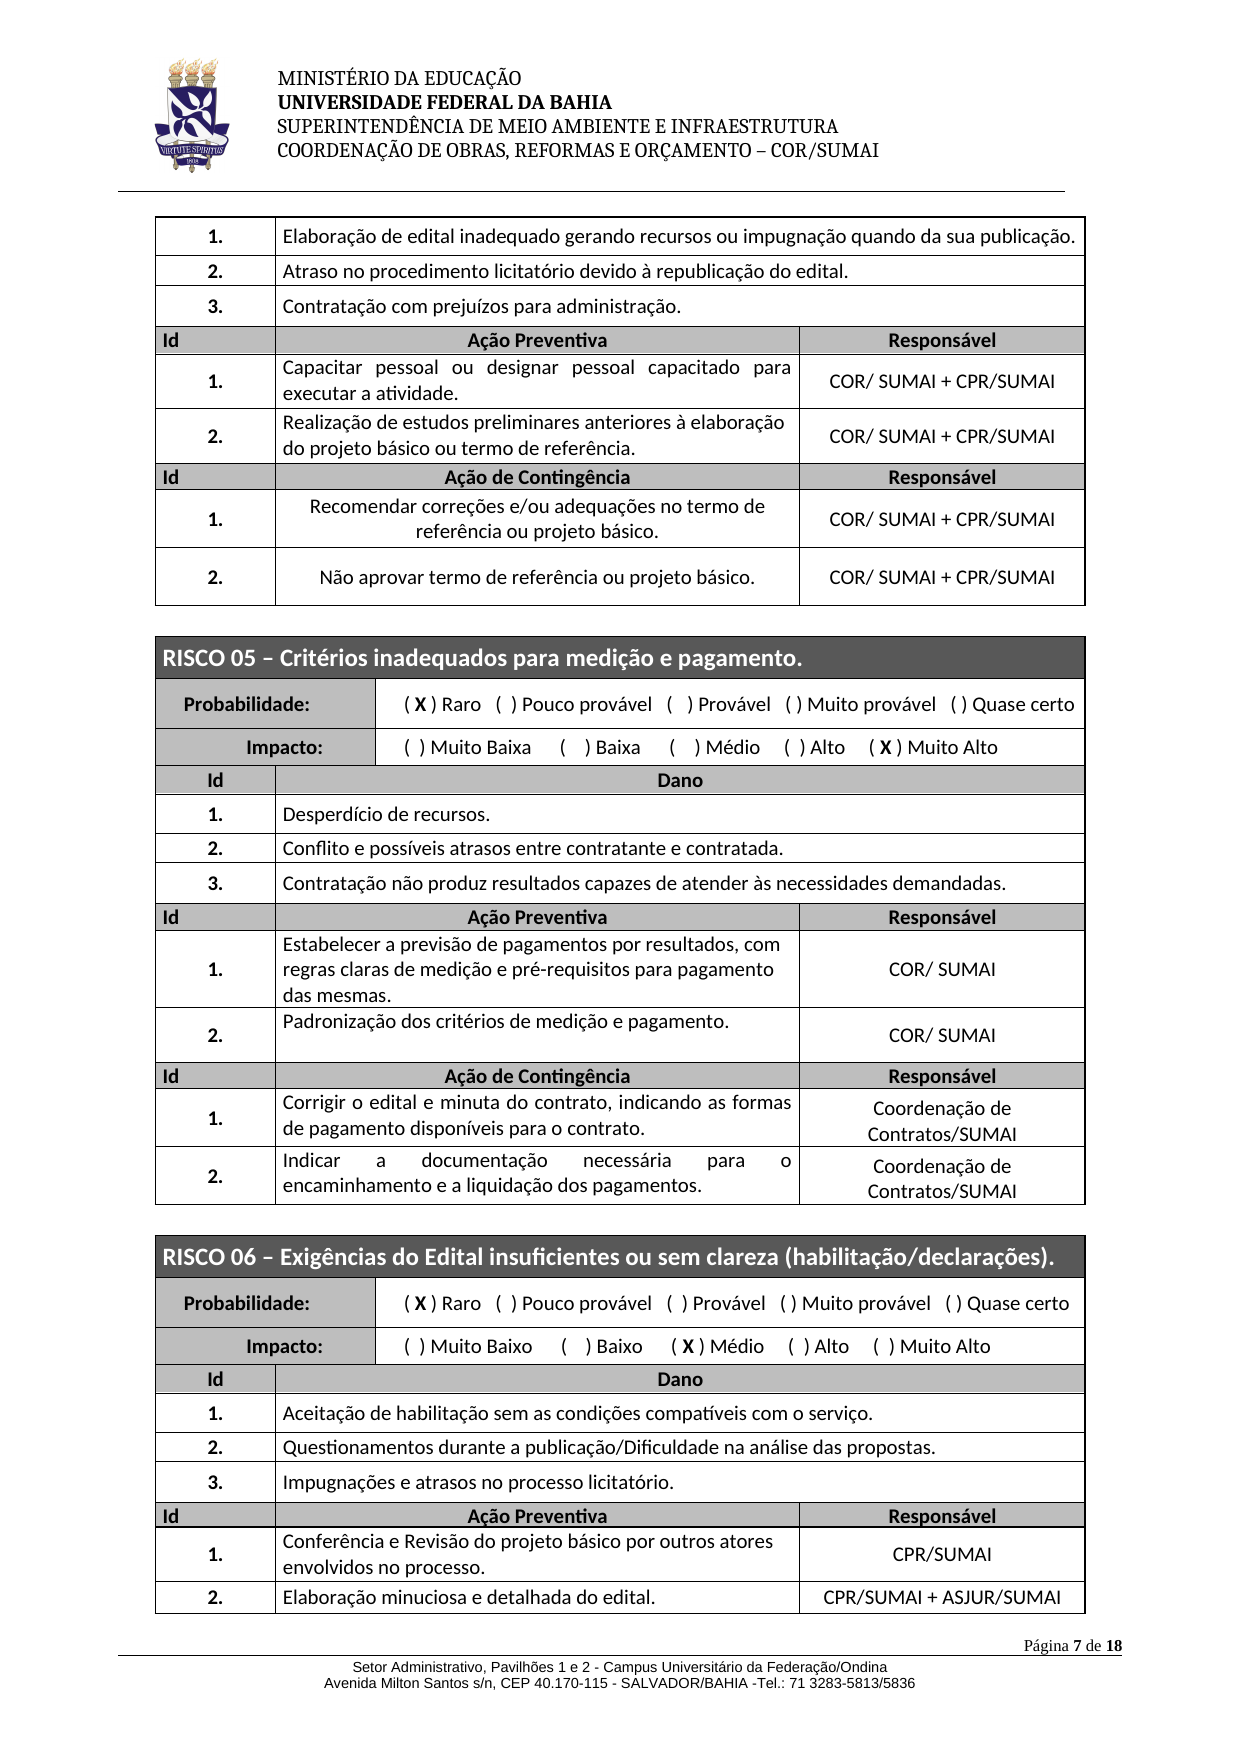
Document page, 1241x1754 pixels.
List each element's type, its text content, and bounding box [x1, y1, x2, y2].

table_cell 2. [156, 409, 275, 463]
table_cell 1. [156, 218, 275, 255]
table_cell Realização de estudos preliminares anteriores à elaboração do projeto básico ou termo de referência. [276, 409, 799, 463]
table_cell ( X ) Raro ( ) Pouco provável ( ) Provável ( ) Muito provável ( ) Quase certo [376, 1278, 1084, 1327]
table_cell ( ) Muito Baixo ( ) Baixo ( X ) Médio ( ) Alto ( ) Muito Alto [376, 1328, 1084, 1364]
table_cell COR/ SUMAI + CPR/SUMAI [800, 409, 1084, 463]
table_cell Probabilidade: [156, 679, 375, 728]
table_cell CPR/SUMAI [800, 1528, 1084, 1581]
table_cell Id [156, 904, 275, 930]
table_cell 1. [156, 490, 275, 547]
table_cell 2. [156, 834, 275, 862]
table_cell 2. [156, 548, 275, 605]
table_cell Elaboração de edital inadequado gerando recursos ou impugnação quando da sua publicação. [276, 218, 1084, 255]
table_cell Responsável [800, 327, 1084, 353]
table_cell 1. [156, 1528, 275, 1581]
table_cell Id [156, 464, 275, 489]
table_cell Coordenação de Contratos/SUMAI [800, 1089, 1084, 1146]
table_cell Ação Preventiva [276, 327, 799, 353]
table_cell Corrigir o edital e minuta do contrato, indicando as formas de pagamento disponíveis para o contrato. [276, 1089, 799, 1146]
table_cell ( ) Muito Baixa ( ) Baixa ( ) Médio ( ) Alto ( X ) Muito Alto [376, 729, 1084, 765]
table_cell Recomendar correções e/ou adequações no termo de referência ou projeto básico. [276, 490, 799, 547]
table_cell 2. [156, 1433, 275, 1461]
table_cell Probabilidade: [156, 1278, 375, 1327]
table_cell COR/ SUMAI + CPR/SUMAI [800, 548, 1084, 605]
table_cell COR/ SUMAI + CPR/SUMAI [800, 490, 1084, 547]
table_cell Aceitação de habilitação sem as condições compatíveis com o serviço. [276, 1394, 1084, 1432]
table_cell Ação Preventiva [276, 1503, 799, 1526]
table_cell COR/ SUMAI [800, 1008, 1084, 1062]
table_cell CPR/SUMAI + ASJUR/SUMAI [800, 1582, 1084, 1612]
table_cell Responsável [800, 464, 1084, 489]
table_cell Padronização dos critérios de medição e pagamento. [276, 1008, 799, 1062]
table_cell 1. [156, 1089, 275, 1146]
table_cell Questionamentos durante a publicação/Dificuldade na análise das propostas. [276, 1433, 1084, 1461]
table_cell Responsável [800, 904, 1084, 930]
table_cell Atraso no procedimento licitatório devido à republicação do edital. [276, 256, 1084, 285]
table_cell Ação de Contingência [276, 464, 799, 489]
table_cell Capacitar pessoal ou designar pessoal capacitado para executar a atividade. [276, 355, 799, 408]
table_cell Responsável [800, 1063, 1084, 1088]
table_cell Ação Preventiva [276, 904, 799, 930]
table_cell Estabelecer a previsão de pagamentos por resultados, com regras claras de medição e pré-requisitos para pagamento das mesmas. [276, 931, 799, 1007]
table_cell Id [156, 1503, 275, 1526]
table_cell Impugnações e atrasos no processo licitatório. [276, 1462, 1084, 1502]
table_cell Coordenação de Contratos/SUMAI [800, 1147, 1084, 1204]
table_cell Ação de Contingência [276, 1063, 799, 1088]
table_cell 1. [156, 931, 275, 1007]
table_cell Id [156, 1365, 275, 1392]
table_cell 2. [156, 1147, 275, 1204]
table_cell 3. [156, 1462, 275, 1502]
table_cell COR/ SUMAI + CPR/SUMAI [800, 355, 1084, 408]
table_cell Id [156, 766, 275, 793]
table_cell 1. [156, 795, 275, 833]
table_cell Impacto: [156, 729, 375, 765]
table_cell Conferência e Revisão do projeto básico por outros atores envolvidos no processo. [276, 1528, 799, 1581]
table_cell Contratação não produz resultados capazes de atender às necessidades demandadas. [276, 863, 1084, 903]
table_cell 2. [156, 1008, 275, 1062]
table_cell Não aprovar termo de referência ou projeto básico. [276, 548, 799, 605]
table_cell Conflito e possíveis atrasos entre contratante e contratada. [276, 834, 1084, 862]
table_cell Indicar a documentação necessária para o encaminhamento e a liquidação dos pagamentos. [276, 1147, 799, 1204]
table_cell COR/ SUMAI [800, 931, 1084, 1007]
table_cell Contratação com prejuízos para administração. [276, 286, 1084, 326]
table_cell Dano [276, 1365, 1084, 1392]
table_header RISCO 05 – Critérios inadequados para medição e pagamento. [156, 637, 1084, 678]
table_cell ( X ) Raro ( ) Pouco provável ( ) Provável ( ) Muito provável ( ) Quase certo [376, 679, 1084, 728]
table_cell 1. [156, 355, 275, 408]
table_cell Responsável [800, 1503, 1084, 1526]
table_cell Id [156, 327, 275, 353]
table_cell 3. [156, 286, 275, 326]
table_cell 1. [156, 1394, 275, 1432]
picture [154, 57, 230, 173]
table_cell Dano [276, 766, 1084, 793]
table_cell 3. [156, 863, 275, 903]
table_cell 2. [156, 256, 275, 285]
table_cell Id [156, 1063, 275, 1088]
table_cell 2. [156, 1582, 275, 1612]
table_cell Impacto: [156, 1328, 375, 1364]
table_cell Desperdício de recursos. [276, 795, 1084, 833]
table_header RISCO 06 – Exigências do Edital insuficientes ou sem clareza (habilitação/declarações). [156, 1236, 1084, 1277]
table_cell Elaboração minuciosa e detalhada do edital. [276, 1582, 799, 1612]
